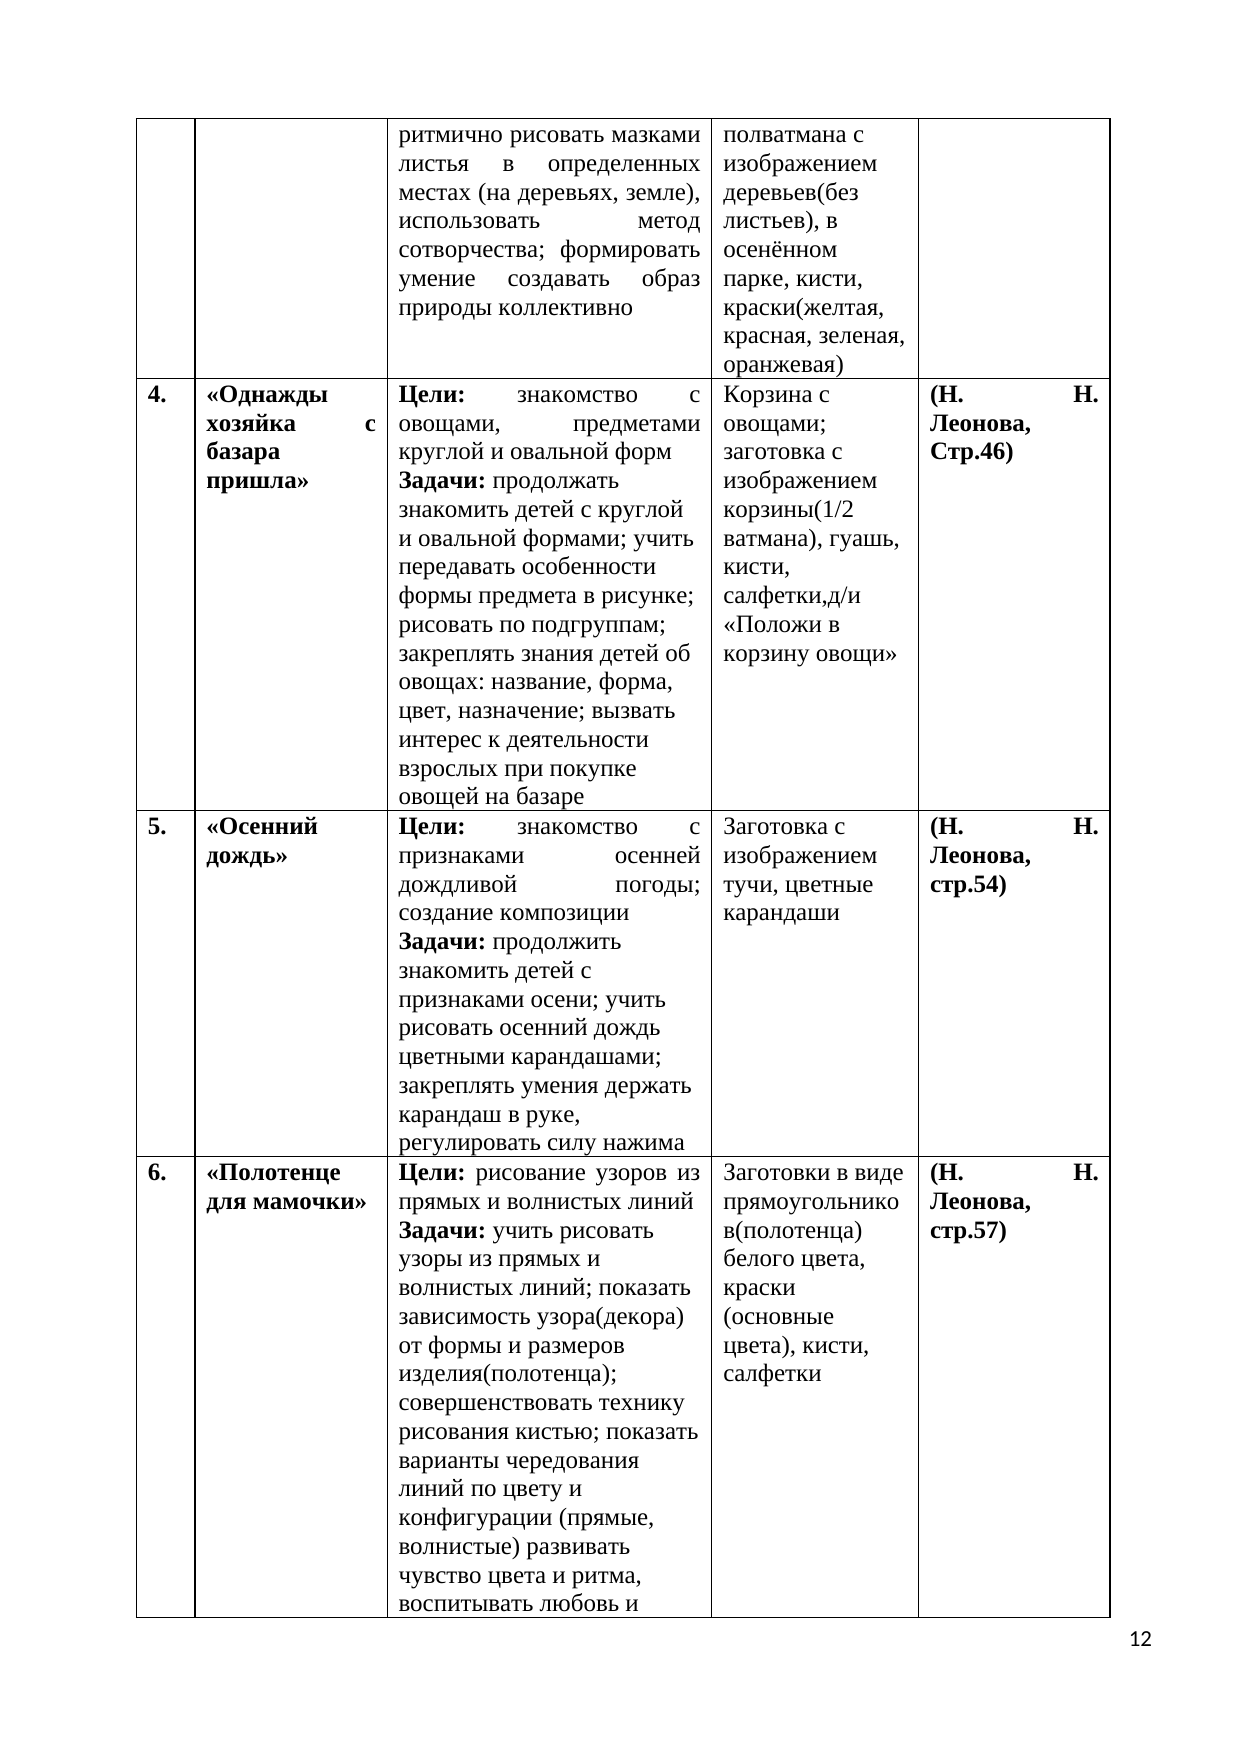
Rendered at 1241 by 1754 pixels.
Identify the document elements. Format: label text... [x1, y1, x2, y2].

table_cell Заготовка с изображением тучи, цветные карандаши [712, 811, 918, 1156]
table_cell «Осенний дождь» [196, 811, 387, 1156]
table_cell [919, 119, 1109, 378]
table_cell Корзина с овощами; заготовка с изображением корзины(1/2 ватмана), гуашь, кисти, салфетки,д/и «Положи в корзину овощи» [712, 379, 918, 810]
table_cell 6. [137, 1157, 194, 1617]
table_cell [196, 119, 387, 378]
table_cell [712, 119, 918, 378]
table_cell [388, 119, 711, 378]
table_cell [919, 1157, 1109, 1617]
table_cell 5. [137, 811, 194, 1156]
table_cell 4. [137, 379, 194, 810]
table_cell 3. [137, 119, 194, 378]
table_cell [712, 1157, 918, 1617]
table_cell «Однажды хозяйка с базара пришла» [196, 379, 387, 810]
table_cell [196, 1157, 387, 1617]
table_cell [388, 1157, 711, 1617]
table_cell Цели: знакомство с овощами, предметами круглой и овальной форм Задачи: продолжать знакомить детей с круглой и овальной формами; учить передавать особенности формы предмета в рисунке; рисовать по подгруппам; закреплять знания детей об овощах: название, форма, цвет, назначение; вызвать интерес к деятельности взрослых при покупке овощей на базаре [388, 379, 711, 810]
table_cell Цели: знакомство с признаками осенней дождливой погоды; создание композиции Задачи: продолжить знакомить детей с признаками осени; учить рисовать осенний дождь цветными карандашами; закреплять умения держать карандаш в руке, регулировать силу нажима [388, 811, 711, 1156]
table_cell (Н. Н. Леонова, Стр.46) [919, 379, 1109, 810]
table_cell (Н. Н. Леонова, стр.54) [919, 811, 1109, 1156]
